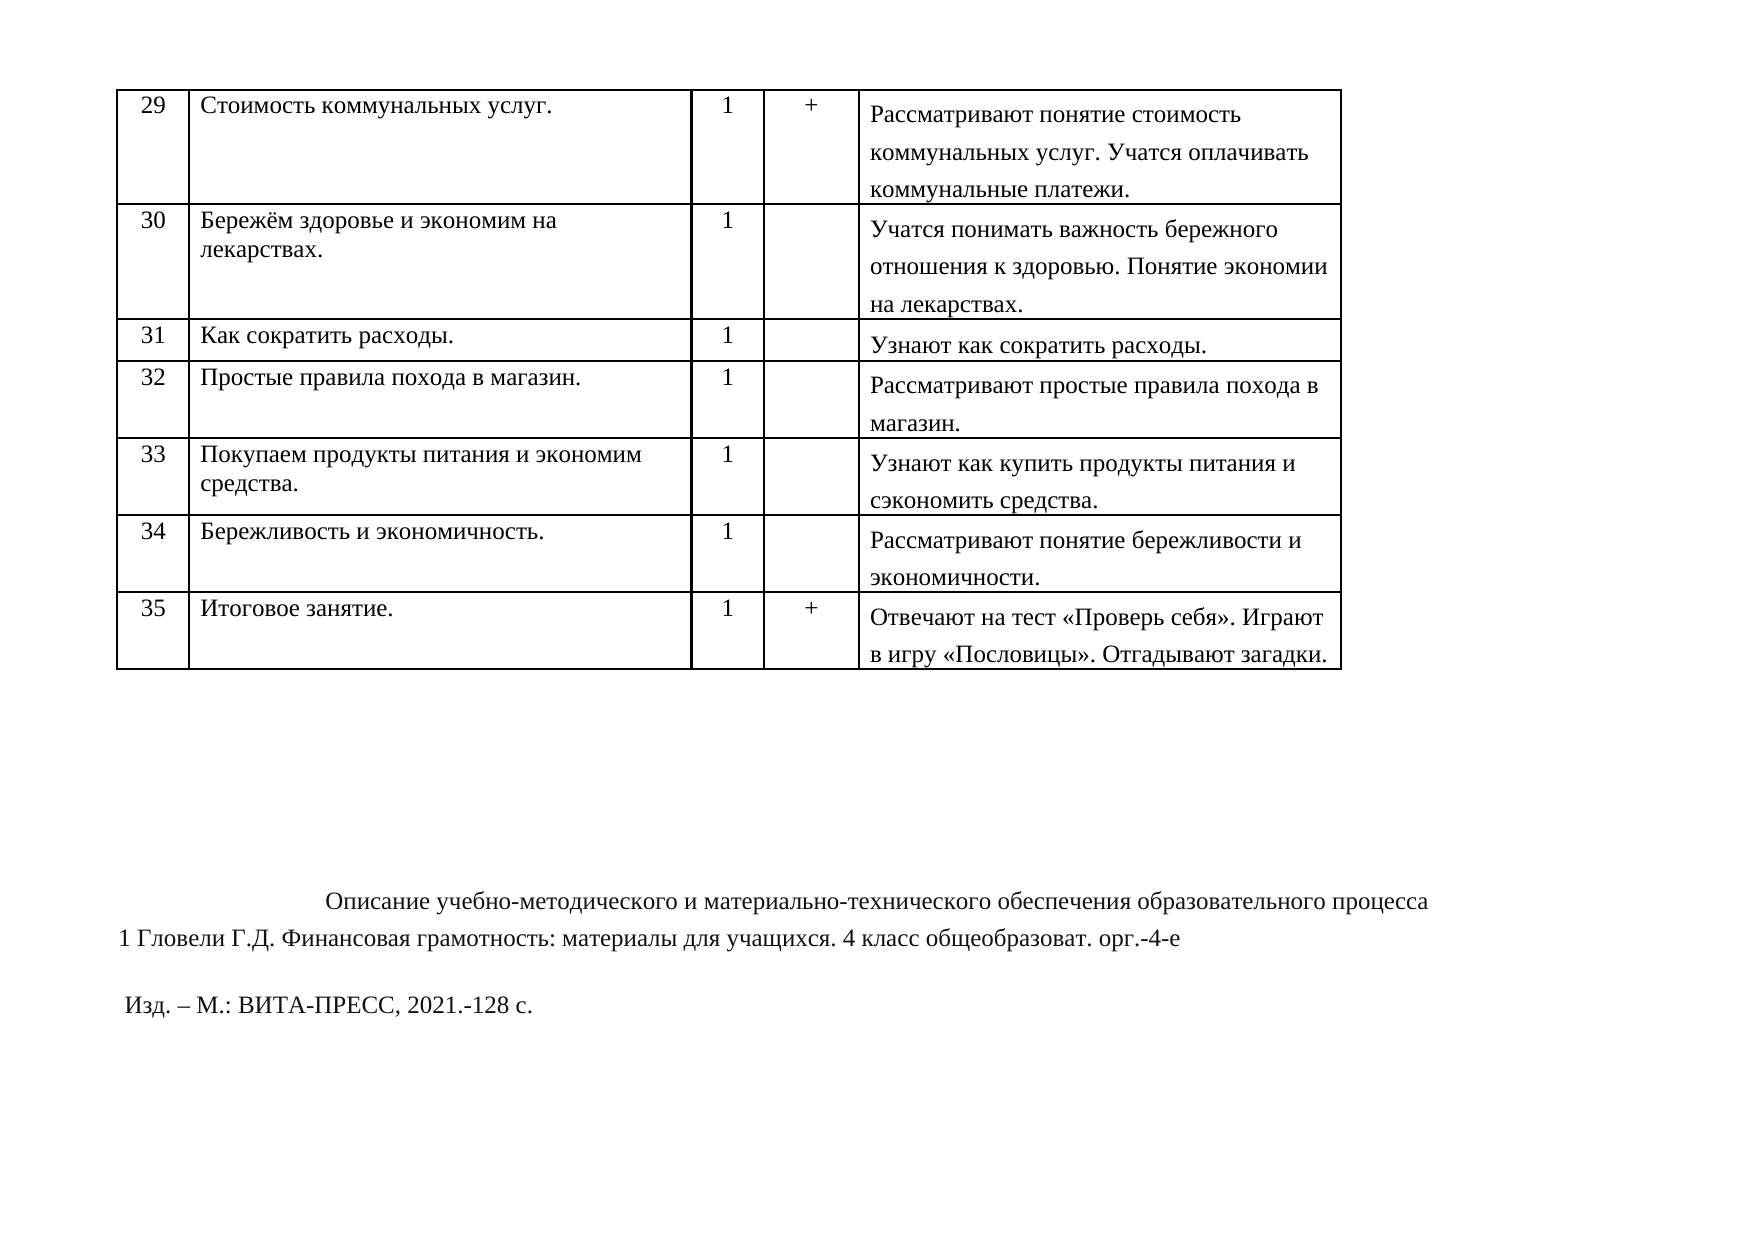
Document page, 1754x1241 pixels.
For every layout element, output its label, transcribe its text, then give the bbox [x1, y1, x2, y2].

table_cell Как сократить расходы. [190, 320, 690, 360]
table_cell 34 [118, 516, 188, 591]
table_cell + [765, 91, 858, 203]
table_cell Отвечают на тест «Проверь себя». Играют в игру «Пословицы». Отгадывают загадки. [860, 593, 1340, 668]
table_cell Покупаем продукты питания и экономим средства. [190, 439, 690, 514]
text 1 Гловели Г.Д. Финансовая грамотность: материалы для учащихся. 4 класс общеобразоват. орг.-4-е [118, 915, 1636, 952]
table_cell [765, 516, 858, 591]
table_cell 1 [693, 320, 763, 360]
text Описание учебно-методического и материально-технического обеспечения образовательного процесса [118, 877, 1636, 915]
table_cell 33 [118, 439, 188, 514]
table_cell Итоговое занятие. [190, 593, 690, 668]
table_cell Стоимость коммунальных услуг. [190, 91, 690, 203]
table_cell Узнают как купить продукты питания и сэкономить средства. [860, 439, 1340, 514]
table_cell 1 [693, 593, 763, 668]
table_cell 31 [118, 320, 188, 360]
table_cell Рассматривают понятие стоимость коммунальных услуг. Учатся оплачивать коммунальные платежи. [860, 91, 1340, 203]
table_cell 32 [118, 362, 188, 437]
table_cell 1 [693, 205, 763, 318]
table_cell Узнают как сократить расходы. [860, 320, 1340, 360]
table_cell 1 [693, 91, 763, 203]
table_cell Бережём здоровье и экономим на лекарствах. [190, 205, 690, 318]
table_cell 1 [693, 516, 763, 591]
table_cell 1 [693, 439, 763, 514]
table_cell 1 [693, 362, 763, 437]
table_cell + [765, 593, 858, 668]
table_cell 29 [118, 91, 188, 203]
table_cell Простые правила похода в магазин. [190, 362, 690, 437]
text Изд. – М.: ВИТА-ПРЕСС, 2021.-128 с. [118, 981, 1636, 1019]
table_cell Учатся понимать важность бережного отношения к здоровью. Понятие экономии на лекарствах. [860, 205, 1340, 318]
table_cell Бережливость и экономичность. [190, 516, 690, 591]
table_cell [765, 439, 858, 514]
table_cell [765, 362, 858, 437]
table_cell Рассматривают простые правила похода в магазин. [860, 362, 1340, 437]
table_cell 35 [118, 593, 188, 668]
table_cell 30 [118, 205, 188, 318]
table_cell Рассматривают понятие бережливости и экономичности. [860, 516, 1340, 591]
table_cell [765, 205, 858, 318]
table_cell [765, 320, 858, 360]
